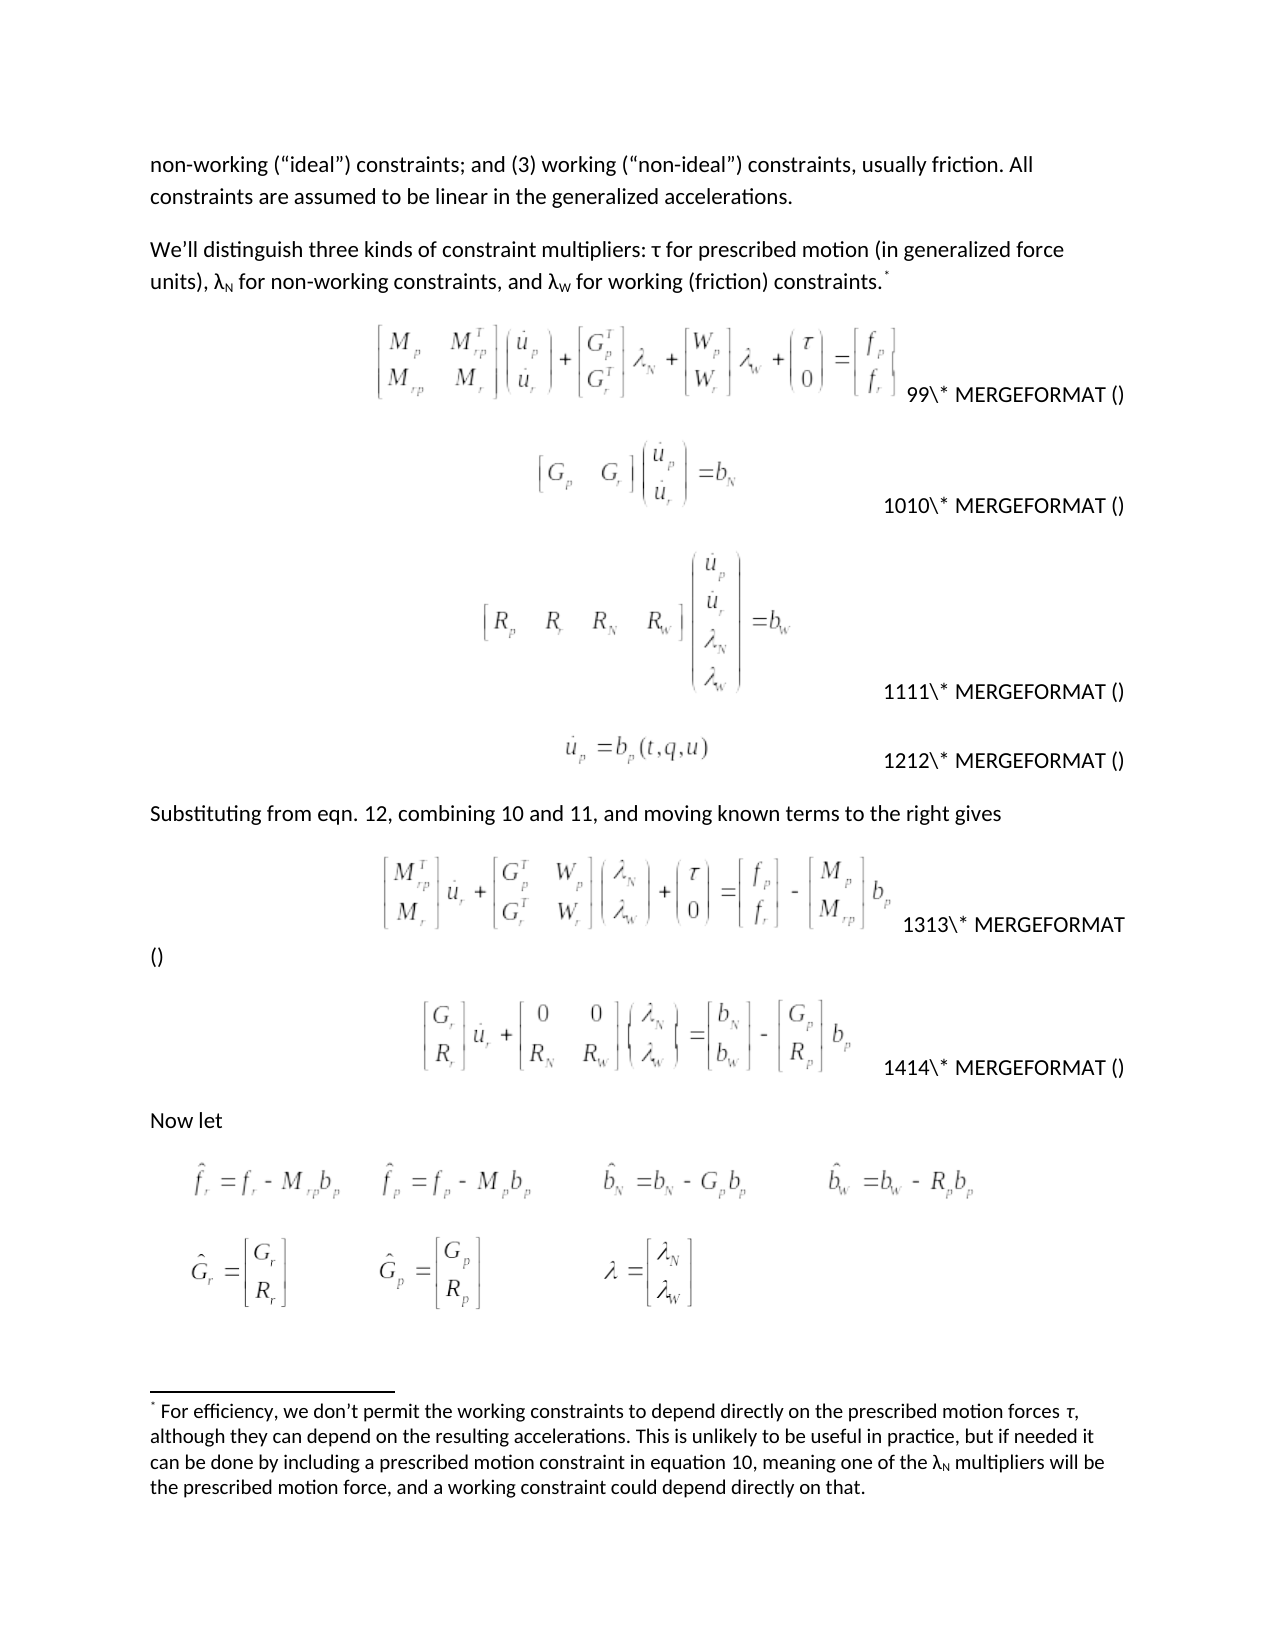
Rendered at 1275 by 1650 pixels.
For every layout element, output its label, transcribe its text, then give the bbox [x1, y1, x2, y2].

text Now let [150, 1106, 1125, 1134]
text Substituting from eqn. , combining and , and moving known terms to the right gives [150, 799, 1125, 828]
text We’ll distinguish three kinds of constraint multipliers: τ for prescribed motion (in generalized force units), λN for non-working constraints, and λW for working (friction) constraints. [150, 235, 1125, 295]
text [150, 150, 1125, 210]
